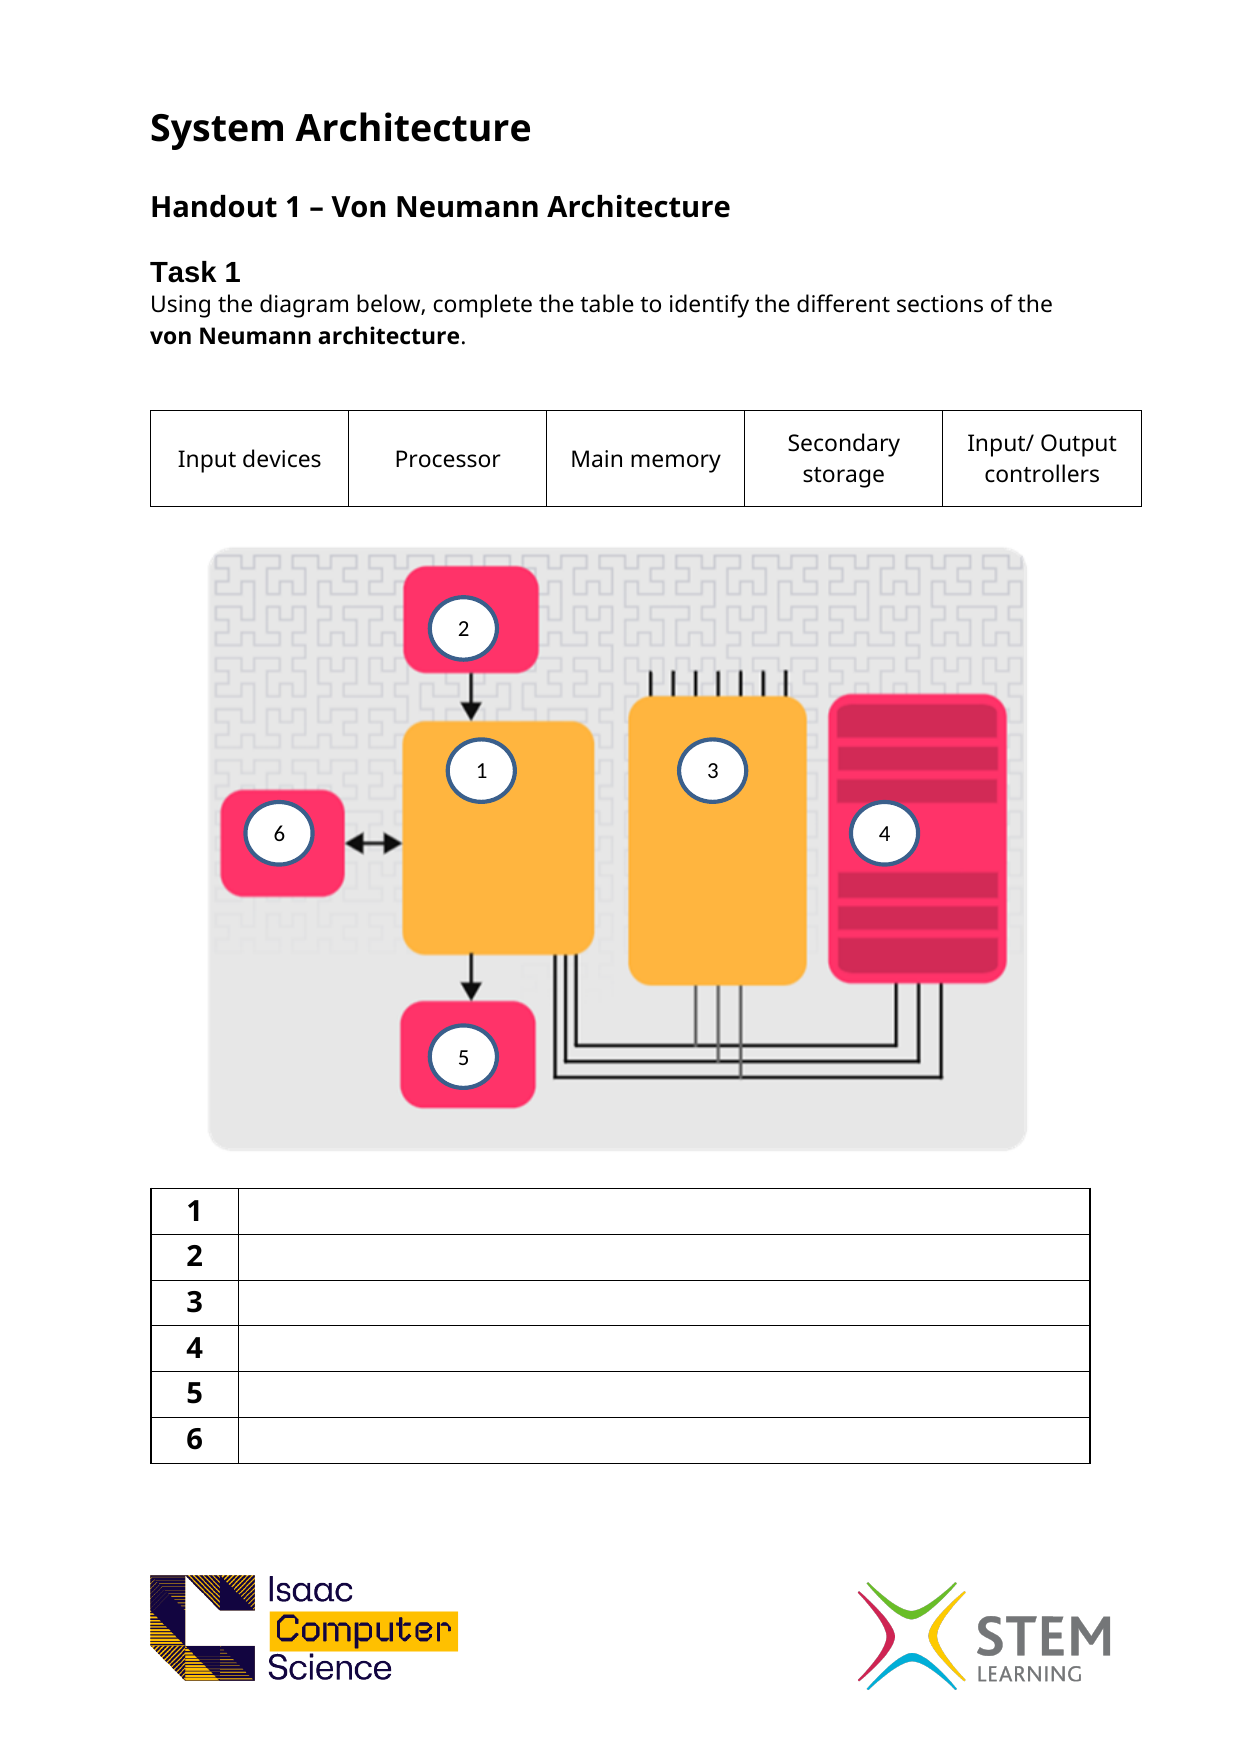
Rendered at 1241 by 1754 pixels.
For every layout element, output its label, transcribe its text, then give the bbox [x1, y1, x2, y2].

table_header Input devices [151, 411, 348, 506]
table_header Secondary storage [745, 411, 942, 506]
table_header [239, 1189, 1089, 1234]
text Task 1 [150, 255, 1090, 288]
table_header Processor [349, 411, 546, 506]
table_cell [239, 1281, 1089, 1325]
text System Architecture [150, 102, 1090, 153]
table_cell [239, 1235, 1089, 1280]
table_cell 4 [152, 1326, 238, 1371]
picture [845, 1569, 1123, 1703]
table_header 1 [152, 1189, 238, 1234]
table_cell 3 [152, 1281, 238, 1325]
table_header Main memory [547, 411, 744, 506]
table_cell [239, 1418, 1089, 1463]
table_cell 5 [152, 1372, 238, 1417]
table_cell 6 [152, 1418, 238, 1463]
text Using the diagram below, complete the table to identify the different sections of the von Neumann architecture. [150, 288, 1090, 351]
text Handout 1 – Von Neumann Architecture [150, 186, 1090, 226]
table_cell 2 [152, 1235, 238, 1280]
picture [150, 1575, 459, 1681]
table_cell [239, 1372, 1089, 1417]
picture [201, 537, 1038, 1162]
table_cell [239, 1326, 1089, 1371]
table_header Input/ Output controllers [943, 411, 1141, 506]
